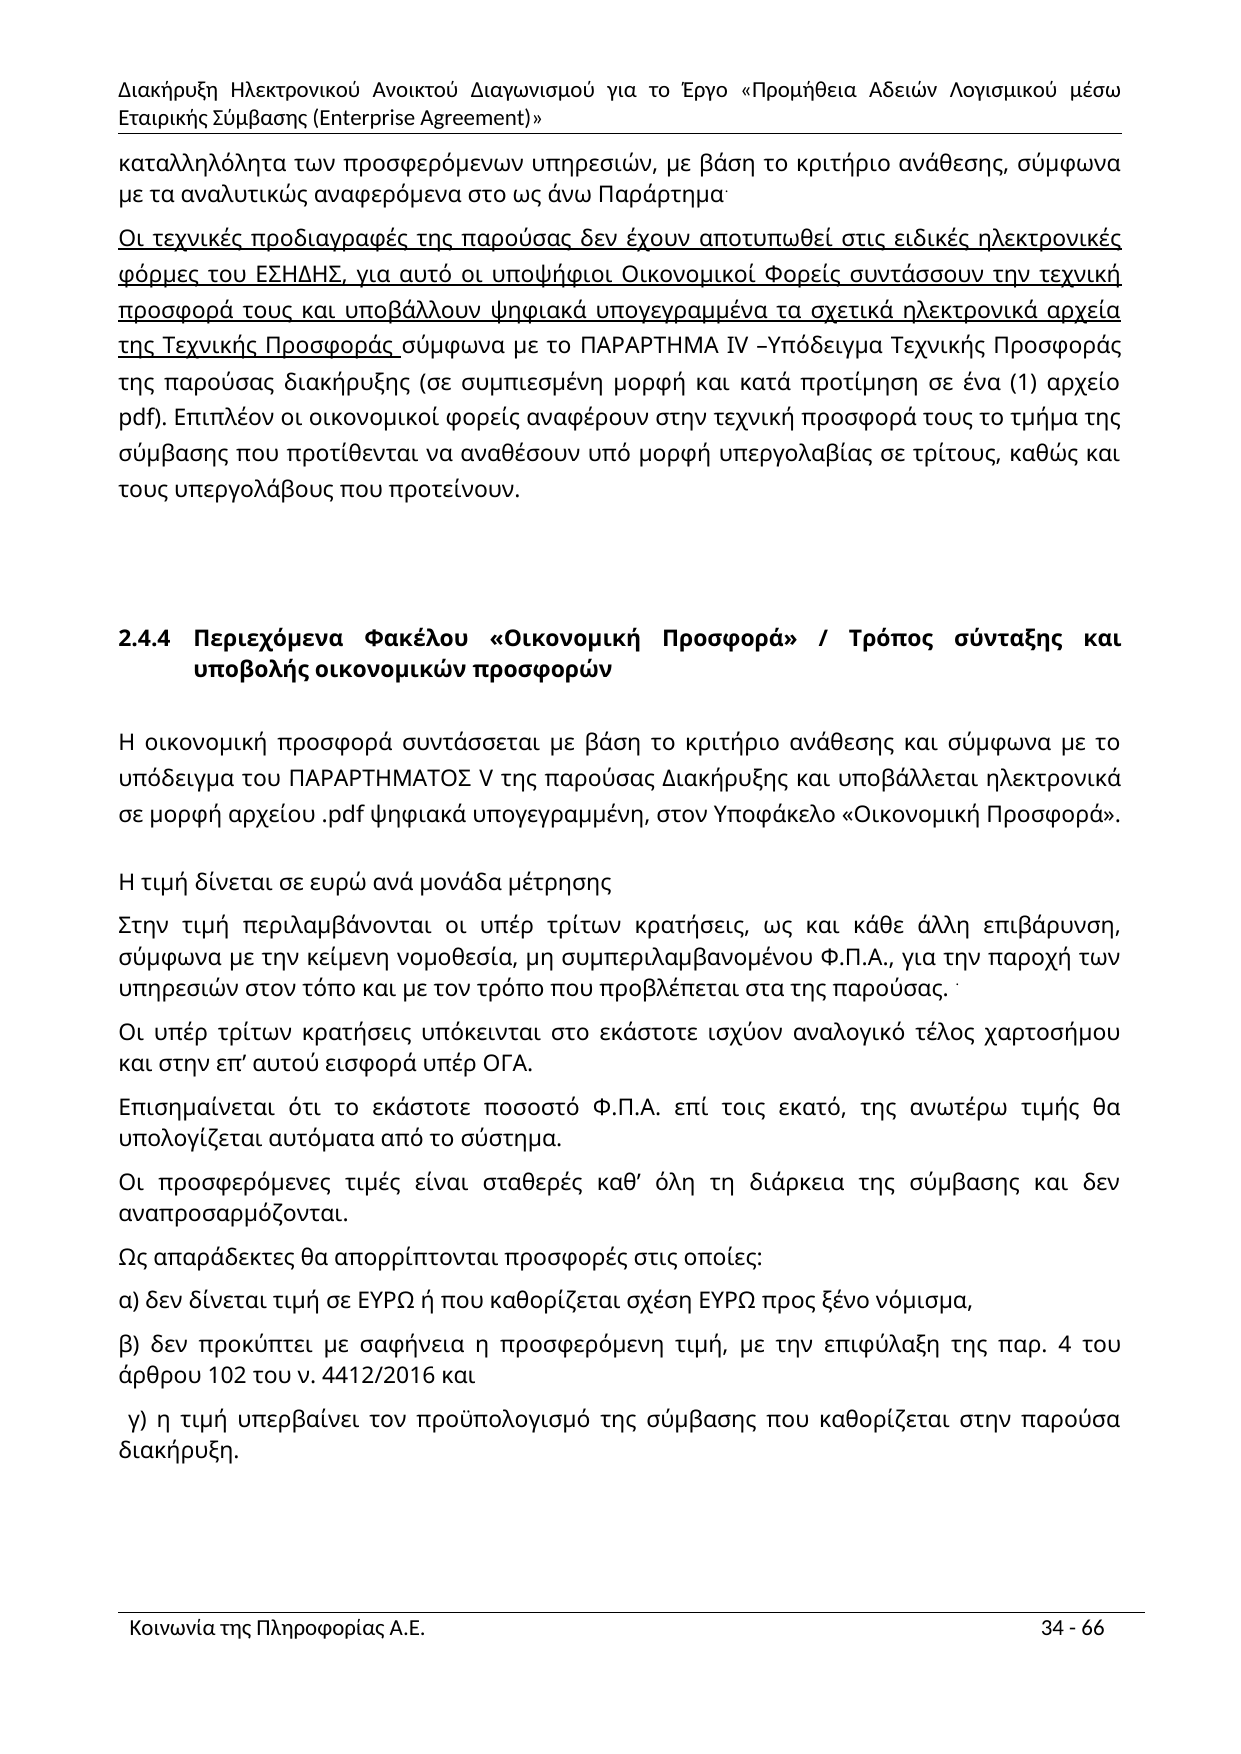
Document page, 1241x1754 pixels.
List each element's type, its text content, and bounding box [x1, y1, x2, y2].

text β) δεν προκύπτει με σαφήνεια η προσφερόμενη τιμή, με την επιφύλαξη της παρ. 4 του άρθρου 102 του ν. 4412/2016 και [118, 1328, 1122, 1390]
text Στην τιμή περιλαμβάνονται οι υπέρ τρίτων κρατήσεις, ως και κάθε άλλη επιβάρυνση, σύμφωνα με την κείμενη νομοθεσία, μη συμπεριλαμβανομένου Φ.Π.Α., για την παροχή των υπηρεσιών στον τόπο και με τον τρόπο που προβλέπεται στα της παρούσας. . [118, 909, 1122, 1003]
text Επισημαίνεται ότι το εκάστοτε ποσοστό Φ.Π.Α. επί τοις εκατό, της ανωτέρω τιμής θα υπολογίζεται αυτόματα από το σύστημα. [118, 1090, 1122, 1153]
text Η τιμή δίνεται σε ευρώ ανά μονάδα μέτρησης [118, 865, 1122, 897]
subtitle Περιεχόμενα Φακέλου «Οικονομική Προσφορά» / Τρόπος σύνταξης και υποβολής οικονομικών προσφορών [118, 622, 1122, 684]
text γ) η τιμή υπερβαίνει τον προϋπολογισμό της σύμβασης που καθορίζεται στην παρούσα διακήρυξη. [118, 1403, 1122, 1465]
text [118, 147, 1122, 209]
text Οι τεχνικές προδιαγραφές της παρούσας δεν έχουν αποτυπωθεί στις ειδικές ηλεκτρονικές φόρμες του ΕΣΗΔΗΣ, για αυτό οι υποψήφιοι Οικονομικοί Φορείς συντάσσουν την τεχνική προσφορά τους και υποβάλλουν ψηφιακά υπογεγραμμένα τα σχετικά ηλεκτρονικά αρχεία της Τεχνικής Προσφοράς σύμφωνα με το ΠΑΡΑΡΤΗΜΑ ΙV –Υπόδειγμα Τεχνικής Προσφοράς της παρούσας διακήρυξης (σε συμπιεσμένη μορφή και κατά προτίμηση σε ένα (1) αρχείο pdf). Επιπλέον οι οικονομικοί φορείς αναφέρουν στην τεχνική προσφορά τους το τμήμα της σύμβασης που προτίθενται να αναθέσουν υπό μορφή υπεργολαβίας σε τρίτους, καθώς και τους υπεργολάβους που προτείνουν. [118, 286, 1122, 504]
text Οι προσφερόμενες τιμές είναι σταθερές καθ’ όλη τη διάρκεια της σύμβασης και δεν αναπροσαρμόζονται. [118, 1165, 1122, 1228]
text Η οικονομική προσφορά συντάσσεται με βάση το κριτήριο ανάθεσης και σύμφωνα με το υπόδειγμα του ΠΑΡΑΡΤΗΜΑΤΟΣ V της παρούσας Διακήρυξης και υποβάλλεται ηλεκτρονικά σε μορφή αρχείου .pdf ψηφιακά υπογεγραμμένη, στον Υποφάκελο «Οικονομική Προσφορά». [118, 726, 1122, 829]
text Ως απαράδεκτες θα απορρίπτονται προσφορές στις οποίες: [118, 1240, 1122, 1272]
text Οι υπέρ τρίτων κρατήσεις υπόκεινται στο εκάστοτε ισχύον αναλογικό τέλος χαρτοσήμου και στην επ’ αυτού εισφορά υπέρ ΟΓΑ. [118, 1015, 1122, 1078]
text α) δεν δίνεται τιμή σε ΕΥΡΩ ή που καθορίζεται σχέση ΕΥΡΩ προς ξένο νόμισμα, [118, 1284, 1122, 1315]
